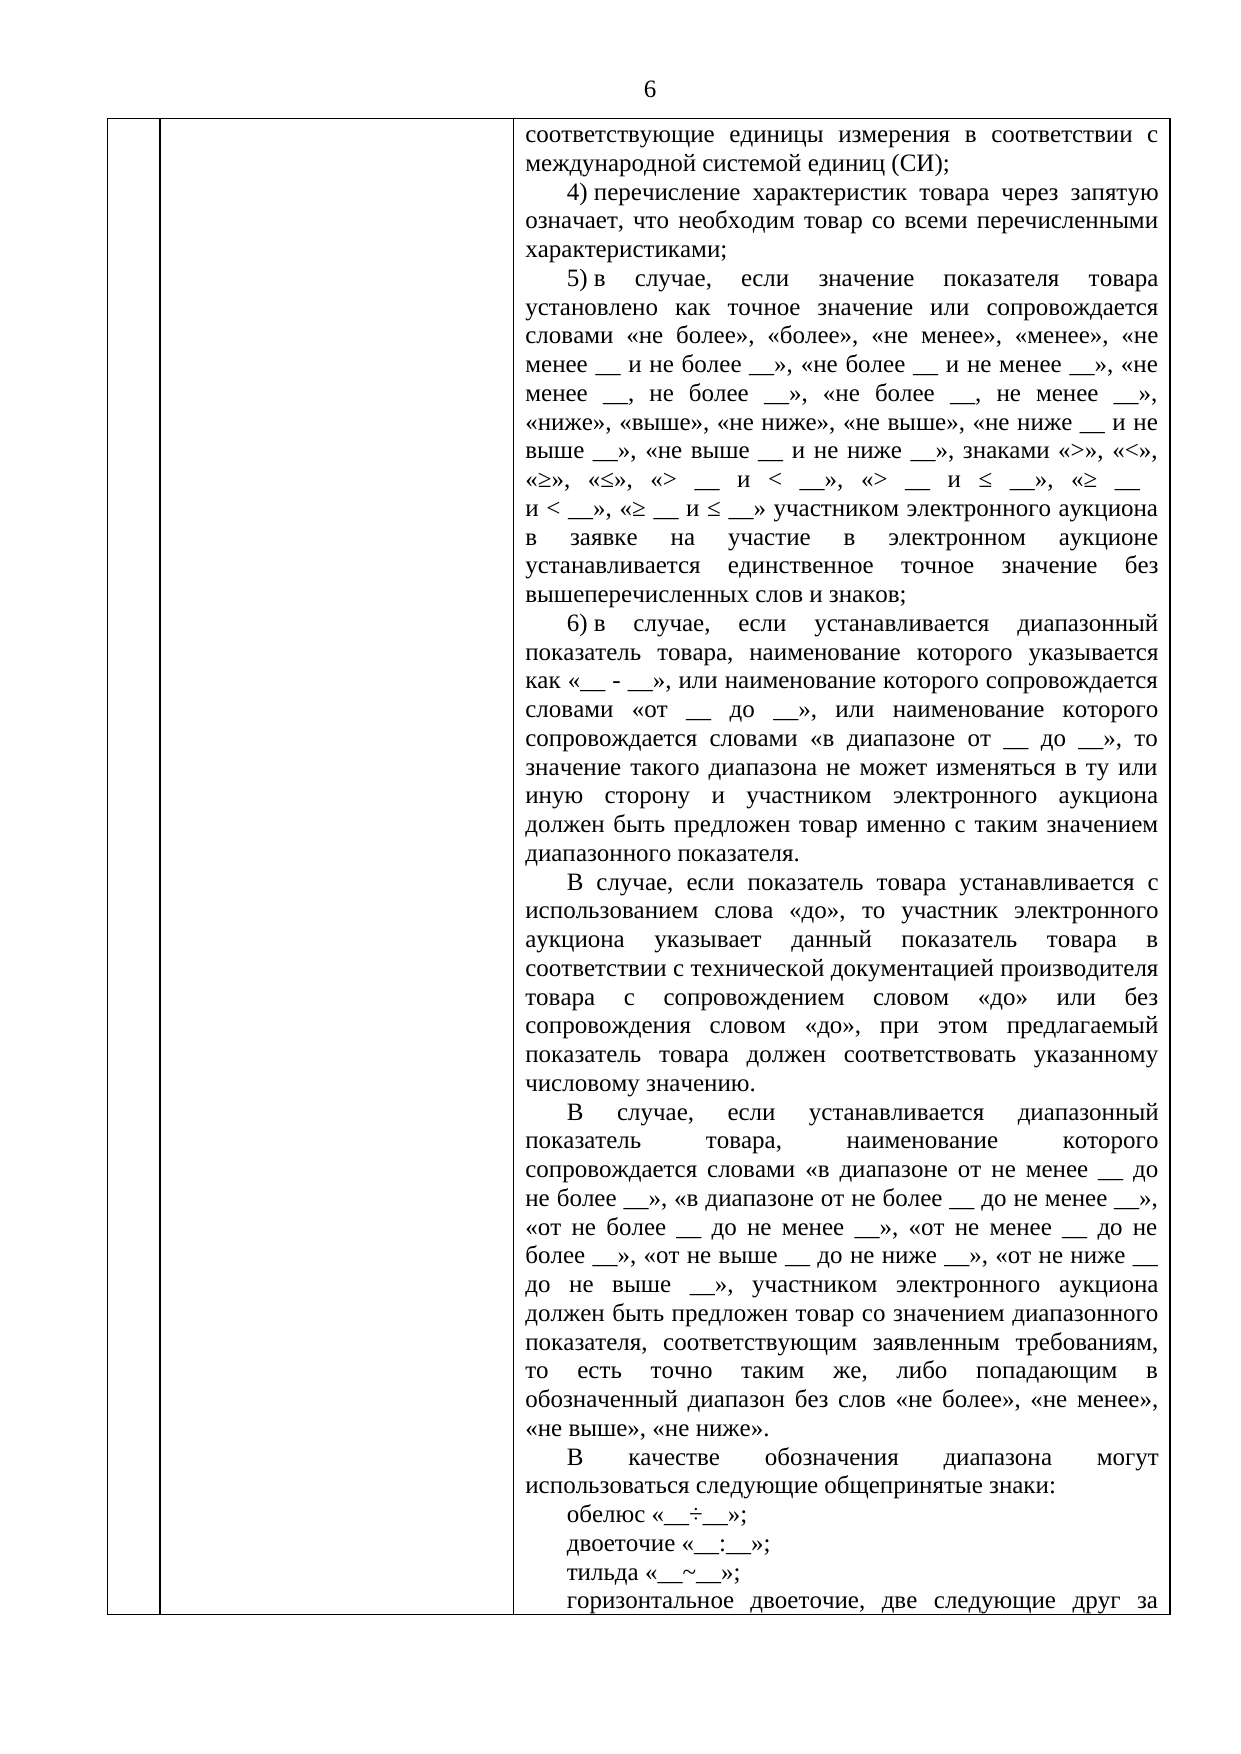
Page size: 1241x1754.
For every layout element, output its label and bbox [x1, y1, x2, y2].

table_cell [161, 119, 513, 1614]
table_cell [108, 119, 159, 1614]
table_cell [514, 119, 1169, 1614]
